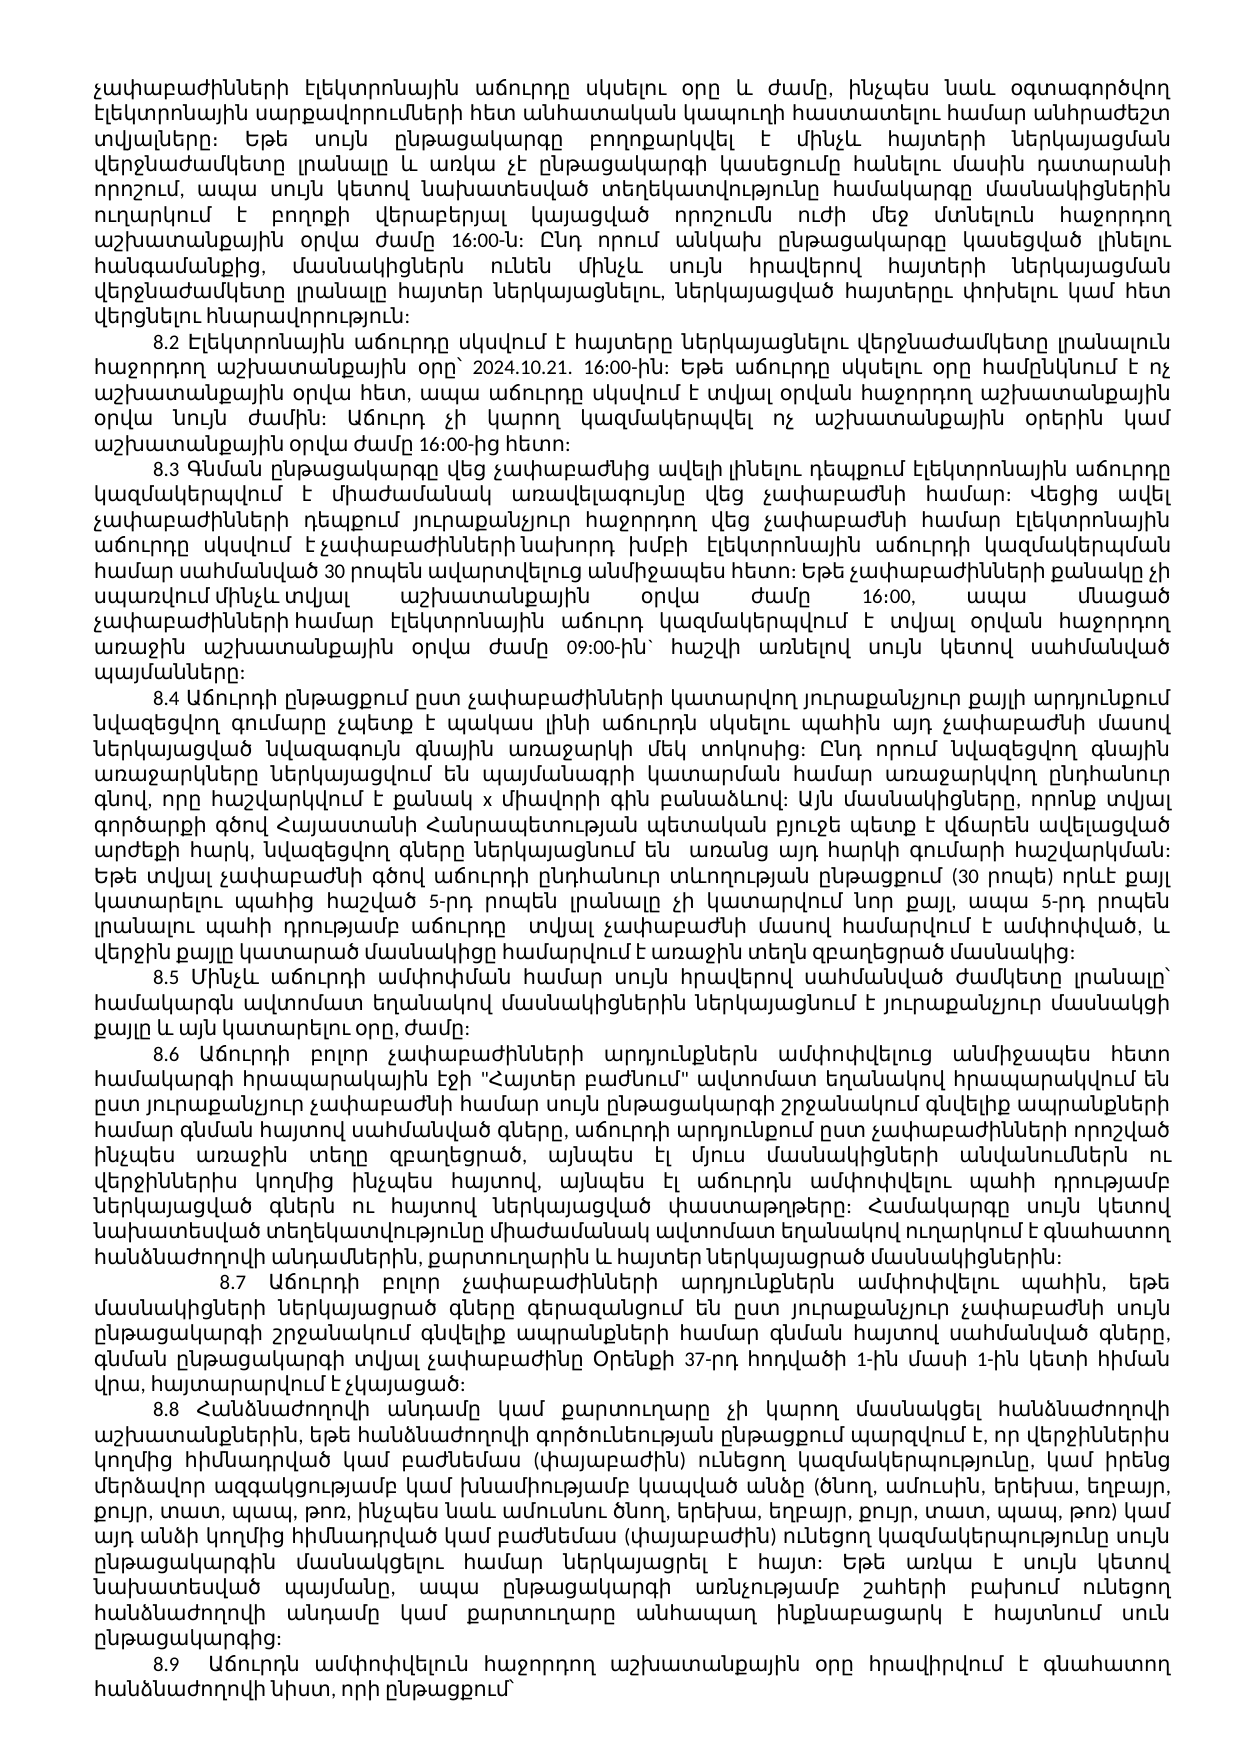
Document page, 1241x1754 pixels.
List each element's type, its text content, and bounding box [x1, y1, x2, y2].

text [94, 75, 1171, 329]
text 8.4 Աճուրդի ընթացքում ըստ չափաբաժինների կատարվող յուրաքանչյուր քայլի արդյունքում նվազեցվող գումարը չպետք է պակաս լինի աճուրդն սկսելու պահին այդ չափաբաժնի մասով ներկայացված նվազագույն գնային առաջարկի մեկ տոկոսից: Ընդ որում նվազեցվող գնային առաջարկները ներկայացվում են պայմանագրի կատարման համար առաջարկվող ընդհանուր գնով, որը հաշվարկվում է քանակ x միավորի գին բանաձևով: Այն մասնակիցները, որոնք տվյալ գործարքի գծով Հայաստանի Հանրապետության պետական բյուջե պետք է վճարեն ավելացված արժեքի հարկ, նվազեցվող գները ներկայացնում են առանց այդ հարկի գումարի հաշվարկման: Եթե տվյալ չափաբաժնի գծով աճուրդի ընդհանուր տևողության ընթացքում (30 րոպե) որևէ քայլ կատարելու պահից հաշված 5-րդ րոպեն լրանալը չի կատարվում նոր քայլ, ապա 5-րդ րոպեն լրանալու պահի դրությամբ աճուրդը տվյալ չափաբաժնի մասով համարվում է ամփոփված, և վերջին քայլը կատարած մասնակիցը համարվում է առաջին տեղն զբաղեցրած մասնակից: [94, 685, 1171, 964]
text 8.5 Մինչև աճուրդի ամփոփման համար սույն հրավերով սահմանված ժամկետը լրանալը՝ համակարգն ավտոմատ եղանակով մասնակիցներին ներկայացնում է յուրաքանչյուր մասնակցի քայլը և այն կատարելու օրը, ժամը: [94, 964, 1171, 1041]
text 8.2 Էլեկտրոնային աճուրդը սկսվում է հայտերը ներկայացնելու վերջնաժամկետը լրանալուն հաջորդող աշխատանքային օրը՝ 2024.10.21. 16:00 -ին: Եթե աճուրդը սկսելու օրը համընկնում է ոչ աշխատանքային օրվա հետ, ապա աճուրդը սկսվում է տվյալ օրվան հաջորդող աշխատանքային օրվա նույն ժամին: Աճուրդ չի կարող կազմակերպվել ոչ աշխատանքային օրերին կամ աշխատանքային օրվա ժամը 16։00-ից հետո: [94, 329, 1171, 456]
text 8.9 Աճուրդն ամփոփվելուն հաջորդող աշխատանքային օրը հրավիրվում է գնահատող հանձնաժողովի նիստ, որի ընթացքում՝ [94, 1651, 1171, 1702]
text 8.3 Գնման ընթացակարգը վեց չափաբաժնից ավելի լինելու դեպքում էլեկտրոնային աճուրդը կազմակերպվում է միաժամանակ առավելագույնը վեց չափաբաժնի համար: Վեցից ավել չափաբաժինների դեպքում յուրաքանչյուր հաջորդող վեց չափաբաժնի համար էլեկտրոնային աճուրդը սկսվում է չափաբաժինների նախորդ խմբի էլեկտրոնային աճուրդի կազմակերպման համար սահմանված 30 րոպեն ավարտվելուց անմիջապես հետո: Եթե չափաբաժինների քանակը չի սպառվում մինչև տվյալ աշխատանքային օրվա ժամը 16։00, ապա մնացած չափաբաժինների համար էլեկտրոնային աճուրդ կազմակերպվում է տվյալ օրվան հաջորդող առաջին աշխատանքային օրվա ժամը 09:00-ին` հաշվի առնելով սույն կետով սահմանված պայմանները: [94, 456, 1171, 685]
text 8.7 Աճուրդի բոլոր չափաբաժինների արդյունքներն ամփոփվելու պահին, եթե մասնակիցների ներկայացրած գները գերազանցում են ըստ յուրաքանչյուր չափաբաժնի սույն ընթացակարգի շրջանակում գնվելիք ապրանքների համար գնման հայտով սահմանված գները, գնման ընթացակարգի տվյալ չափաբաժինը Օրենքի 37-րդ հոդվածի 1-ին մասի 1-ին կետի հիման վրա, հայտարարվում է չկայացած: [94, 1269, 1171, 1397]
text 8.6 Աճուրդի բոլոր չափաբաժինների արդյունքներն ամփոփվելուց անմիջապես հետո համակարգի հրապարակային էջի "Հայտեր բաժնում" ավտոմատ եղանակով հրապարակվում են ըստ յուրաքանչյուր չափաբաժնի համար սույն ընթացակարգի շրջանակում գնվելիք ապրանքների համար գնման հայտով սահմանված գները, աճուրդի արդյունքում ըստ չափաբաժինների որոշված ինչպես առաջին տեղը զբաղեցրած, այնպես էլ մյուս մասնակիցների անվանումներն ու վերջիններիս կողմից ինչպես հայտով, այնպես էլ աճուրդն ամփոփվելու պահի դրությամբ ներկայացված գներն ու հայտով ներկայացված փաստաթղթերը: Համակարգը սույն կետով նախատեսված տեղեկատվությունը միաժամանակ ավտոմատ եղանակով ուղարկում է գնահատող հանձնաժողովի անդամներին, քարտուղարին և հայտեր ներկայացրած մասնակիցներին: [94, 1041, 1171, 1269]
text 8.8 Հանձնաժողովի անդամը կամ քարտուղարը չի կարող մասնակցել հանձնաժողովի աշխատանքներին, եթե հանձնաժողովի գործունեության ընթացքում պարզվում է, որ վերջիններիս կողմից հիմնադրված կամ բաժնեմաս (փայաբաժին) ունեցող կազմակերպությունը, կամ իրենց մերձավոր ազգակցությամբ կամ խնամիությամբ կապված անձը (ծնող, ամուսին, երեխա, եղբայր, քույր, տատ, պապ, թոռ, ինչպես նաև ամուսնու ծնող, երեխա, եղբայր, քույր, տատ, պապ, թոռ) կամ այդ անձի կողմից հիմնադրված կամ բաժնեմաս (փայաբաժին) ունեցող կազմակերպությունը սույն ընթացակարգին մասնակցելու համար ներկայացրել է հայտ: Եթե առկա է սույն կետով նախատեսված պայմանը, ապա ընթացակարգի առնչությամբ շահերի բախում ունեցող հանձնաժողովի անդամը կամ քարտուղարը անհապաղ ինքնաբացարկ է հայտնում սուն ընթացակարգից: [94, 1397, 1171, 1651]
